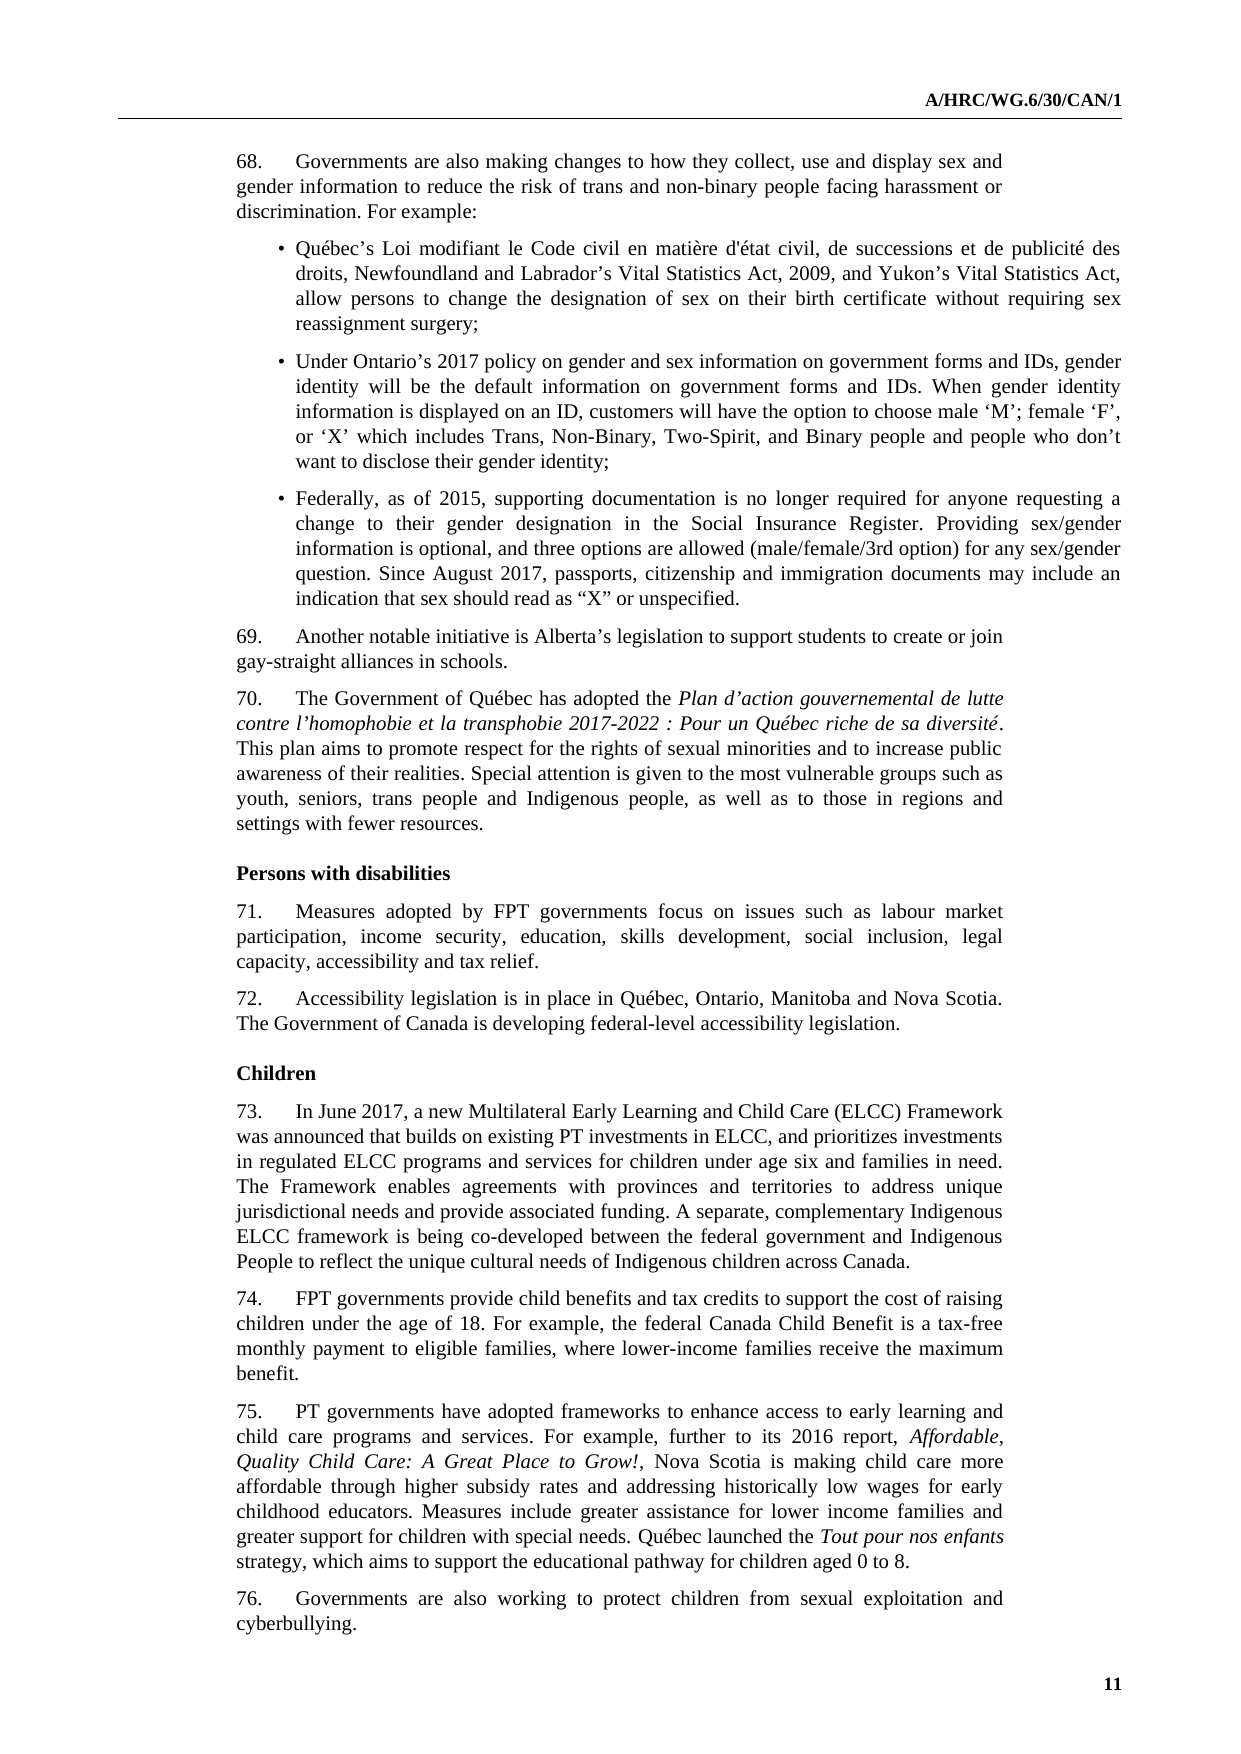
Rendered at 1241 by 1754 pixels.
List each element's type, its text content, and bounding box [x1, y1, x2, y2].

text 72. Accessibility legislation is in place in Québec, Ontario, Manitoba and Nova Scotia. The Government of Canada is developing federal-level accessibility legislation. [236, 985, 1004, 1035]
text Persons with disabilities [118, 860, 1004, 885]
text 75. PT governments have adopted frameworks to enhance access to early learning and child care programs and services. For example, further to its 2016 report, Affordable, Quality Child Care: A Great Place to Grow!, Nova Scotia is making child care more affordable through higher subsidy rates and addressing historically low wages for early childhood educators. Measures include greater assistance for lower income families and greater support for children with special needs. Québec launched the Tout pour nos enfants strategy, which aims to support the educational pathway for children aged 0 to 8. [236, 1398, 1004, 1573]
text 70. The Government of Québec has adopted the Plan d’action gouvernemental de lutte contre l’homophobie et la transphobie 2017-2022 : Pour un Québec riche de sa diversité. This plan aims to promote respect for the rights of sexual minorities and to increase public awareness of their realities. Special attention is given to the most vulnerable groups such as youth, seniors, trans people and Indigenous people, as well as to those in regions and settings with fewer resources. [236, 685, 1004, 835]
text Children [118, 1060, 1004, 1085]
text 71. Measures adopted by FPT governments focus on issues such as labour market participation, income security, education, skills development, social inclusion, legal capacity, accessibility and tax relief. [236, 898, 1004, 973]
text 69. Another notable initiative is Alberta’s legislation to support students to create or join gay-straight alliances in schools. [236, 623, 1004, 673]
text 74. FPT governments provide child benefits and tax credits to support the cost of raising children under the age of 18. For example, the federal Canada Child Benefit is a tax-free monthly payment to eligible families, where lower-income families receive the maximum benefit. [236, 1285, 1004, 1385]
text 73. In June 2017, a new Multilateral Early Learning and Child Care (ELCC) Framework was announced that builds on existing PT investments in ELCC, and prioritizes investments in regulated ELCC programs and services for children under age six and families in need. The Framework enables agreements with provinces and territories to address unique jurisdictional needs and provide associated funding. A separate, complementary Indigenous ELCC framework is being co-developed between the federal government and Indigenous People to reflect the unique cultural needs of Indigenous children across Canada. [236, 1098, 1004, 1273]
text Québec’s Loi modifiant le Code civil en matière d'état civil, de successions et de publicité des droits, Newfoundland and Labrador’s Vital Statistics Act, 2009, and Yukon’s Vital Statistics Act, allow persons to change the designation of sex on their birth certificate without requiring sex reassignment surgery; [278, 235, 1122, 335]
text 76. Governments are also working to protect children from sexual exploitation and cyberbullying. [236, 1585, 1004, 1635]
text Federally, as of 2015, supporting documentation is no longer required for anyone requesting a change to their gender designation in the Social Insurance Register. Providing sex/gender information is optional, and three options are allowed (male/female/3rd option) for any sex/gender question. Since August 2017, passports, citizenship and immigration documents may include an indication that sex should read as “X” or unspecified. [278, 485, 1122, 610]
text Under Ontario’s 2017 policy on gender and sex information on government forms and IDs, gender identity will be the default information on government forms and IDs. When gender identity information is displayed on an ID, customers will have the option to choose male ‘M’; female ‘F’, or ‘X’ which includes Trans, Non-Binary, Two-Spirit, and Binary people and people who don’t want to disclose their gender identity; [278, 348, 1122, 473]
text 68. Governments are also making changes to how they collect, use and display sex and gender information to reduce the risk of trans and non-binary people facing harassment or discrimination. For example: [236, 148, 1004, 223]
